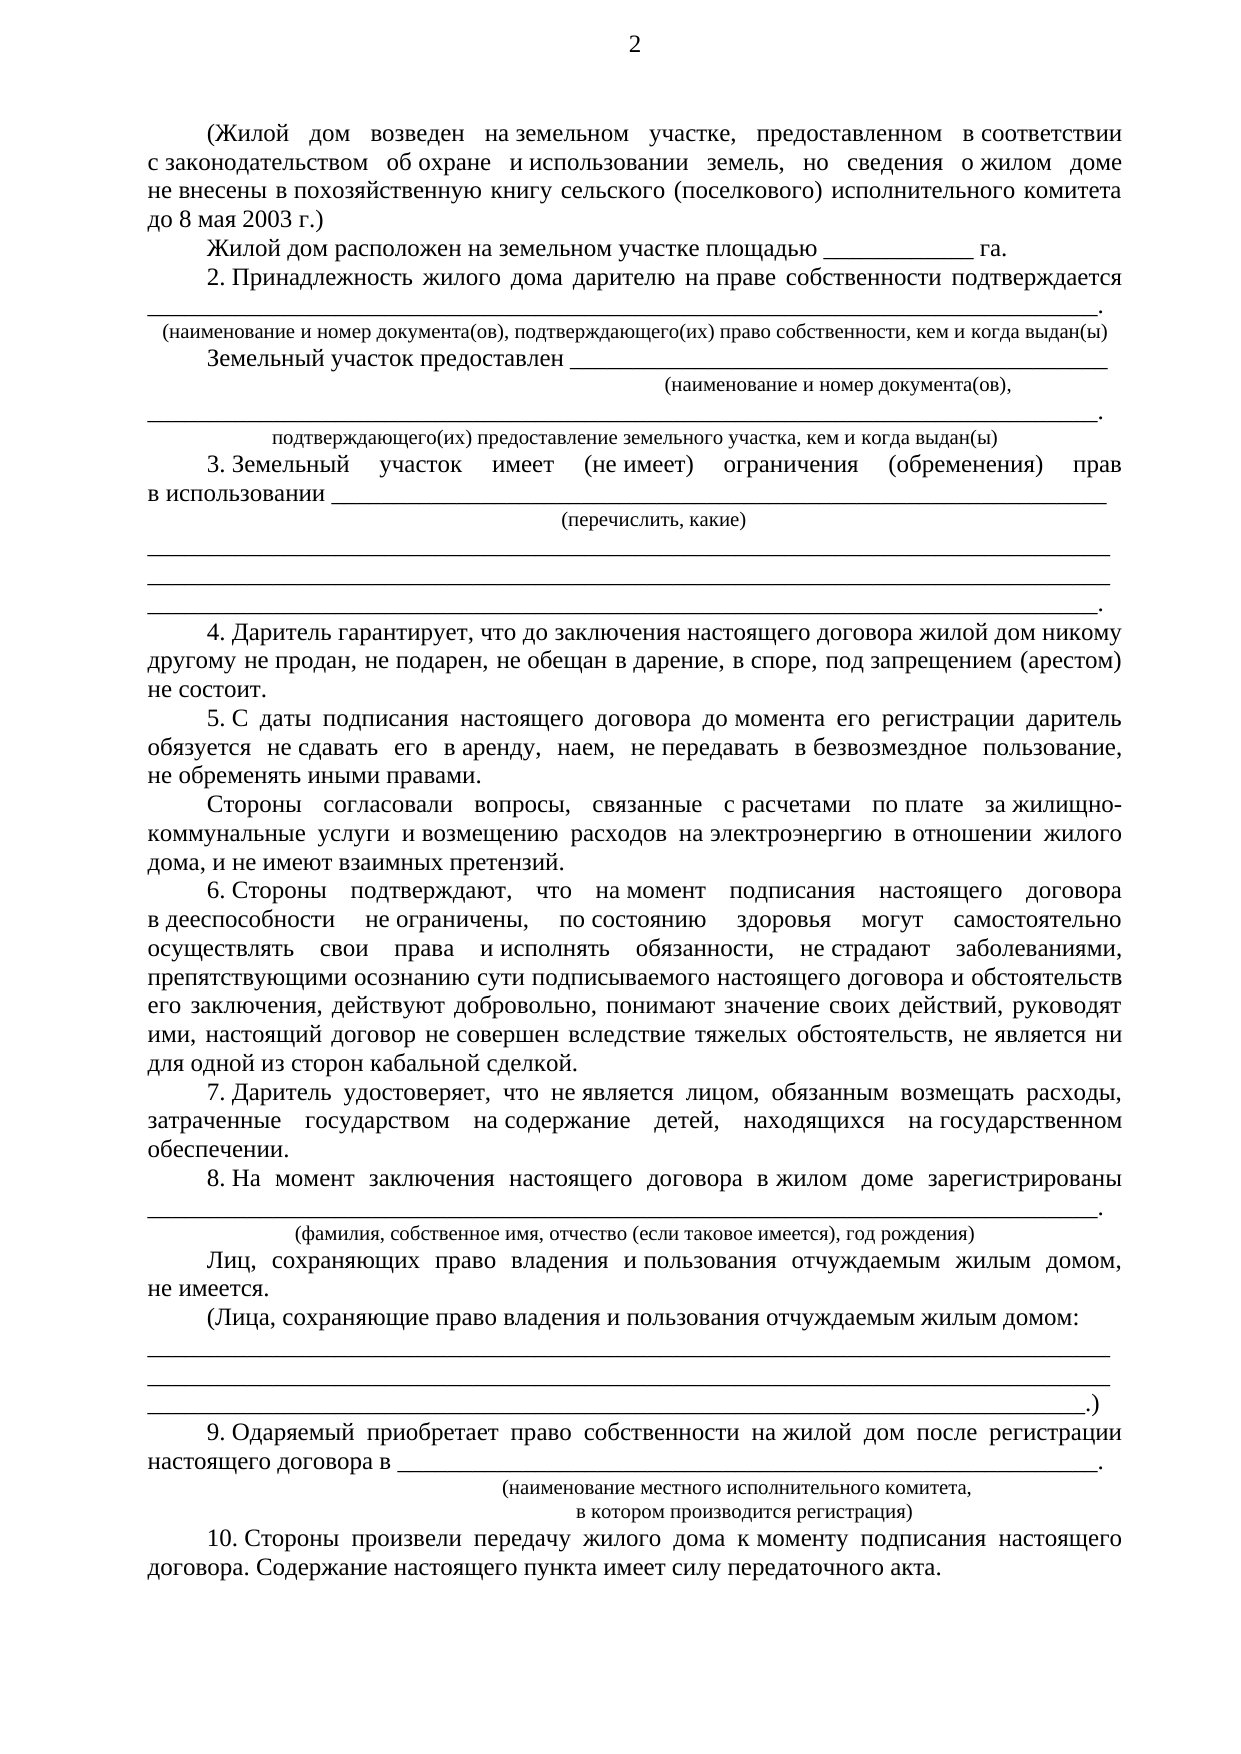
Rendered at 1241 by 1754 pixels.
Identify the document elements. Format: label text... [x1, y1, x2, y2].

text _____________________________________________________________________________ [147, 559, 1122, 588]
text в котором производится регистрация) [576, 1499, 1122, 1523]
text 6. Стороны подтверждают, что на момент подписания настоящего договора в дееспособности не ограничены, по состоянию здоровья могут самостоятельно осуществлять свои права и исполнять обязанности, не страдают заболеваниями, препятствующими осознанию сути подписываемого настоящего договора и обстоятельств его заключения, действуют добровольно, понимают значение своих действий, руководят ими, настоящий договор не совершен вследствие тяжелых обстоятельств, не является ни для одной из сторон кабальной сделкой. [147, 876, 1122, 1077]
text _____________________________________________________________________________ [147, 1331, 1122, 1360]
text 10. Стороны произвели передачу жилого дома к моменту подписания настоящего договора. Содержание настоящего пункта имеет силу передаточного акта. [147, 1523, 1122, 1580]
text Жилой дом расположен на земельном участке площадью ____________ га. [147, 233, 1122, 262]
text Стороны согласовали вопросы, связанные с расчетами по плате за жилищно-коммунальные услуги и возмещению расходов на электроэнергию в отношении жилого дома, и не имеют взаимных претензий. [147, 789, 1122, 876]
text _____________________________________________________________________________ [147, 531, 1122, 559]
text Лиц, сохраняющих право владения и пользования отчуждаемым жилым домом, не имеется. [147, 1245, 1122, 1302]
text (Жилой дом возведен на земельном участке, предоставленном в соответствии с законодательством об охране и использовании земель, но сведения о жилом доме не внесены в похозяйственную книгу сельского (поселкового) исполнительного комитета до 8 мая 2003 г.) [147, 118, 1122, 233]
text 8. На момент заключения настоящего договора в жилом доме зарегистрированы ____________________________________________________________________________. [147, 1163, 1122, 1221]
text ____________________________________________________________________________. [147, 588, 1122, 617]
text (наименование и номер документа(ов), [664, 372, 1122, 396]
text 4. Даритель гарантирует, что до заключения настоящего договора жилой дом никому другому не продан, не подарен, не обещан в дарение, в споре, под запрещением (арестом) не состоит. [147, 617, 1122, 703]
text (наименование местного исполнительного комитета, [502, 1475, 1122, 1499]
text ___________________________________________________________________________.) [147, 1388, 1122, 1417]
text Земельный участок предоставлен ___________________________________________ [147, 343, 1122, 372]
text (перечислить, какие) [561, 507, 1122, 531]
text _____________________________________________________________________________ [147, 1360, 1122, 1388]
text (Лица, сохраняющие право владения и пользования отчуждаемым жилым домом: [147, 1302, 1122, 1331]
text ____________________________________________________________________________. [147, 396, 1122, 425]
text подтверждающего(их) предоставление земельного участка, кем и когда выдан(ы) [147, 425, 1122, 449]
text 7. Даритель удостоверяет, что не является лицом, обязанным возмещать расходы, затраченные государством на содержание детей, находящихся на государственном обеспечении. [147, 1077, 1122, 1163]
text 5. С даты подписания настоящего договора до момента его регистрации даритель обязуется не сдавать его в аренду, наем, не передавать в безвозмездное пользование, не обременять иными правами. [147, 703, 1122, 789]
text 9. Одаряемый приобретает право собственности на жилой дом после регистрации настоящего договора в ________________________________________________________. [147, 1417, 1122, 1475]
text 3. Земельный участок имеет (не имеет) ограничения (обременения) прав в использовании ______________________________________________________________ [147, 449, 1122, 507]
text (наименование и номер документа(ов), подтверждающего(их) право собственности, кем и когда выдан(ы) [147, 319, 1122, 343]
text (фамилия, собственное имя, отчество (если таковое имеется), год рождения) [147, 1221, 1122, 1245]
text 2. Принадлежность жилого дома дарителю на праве собственности подтверждается ____________________________________________________________________________. [147, 262, 1122, 319]
